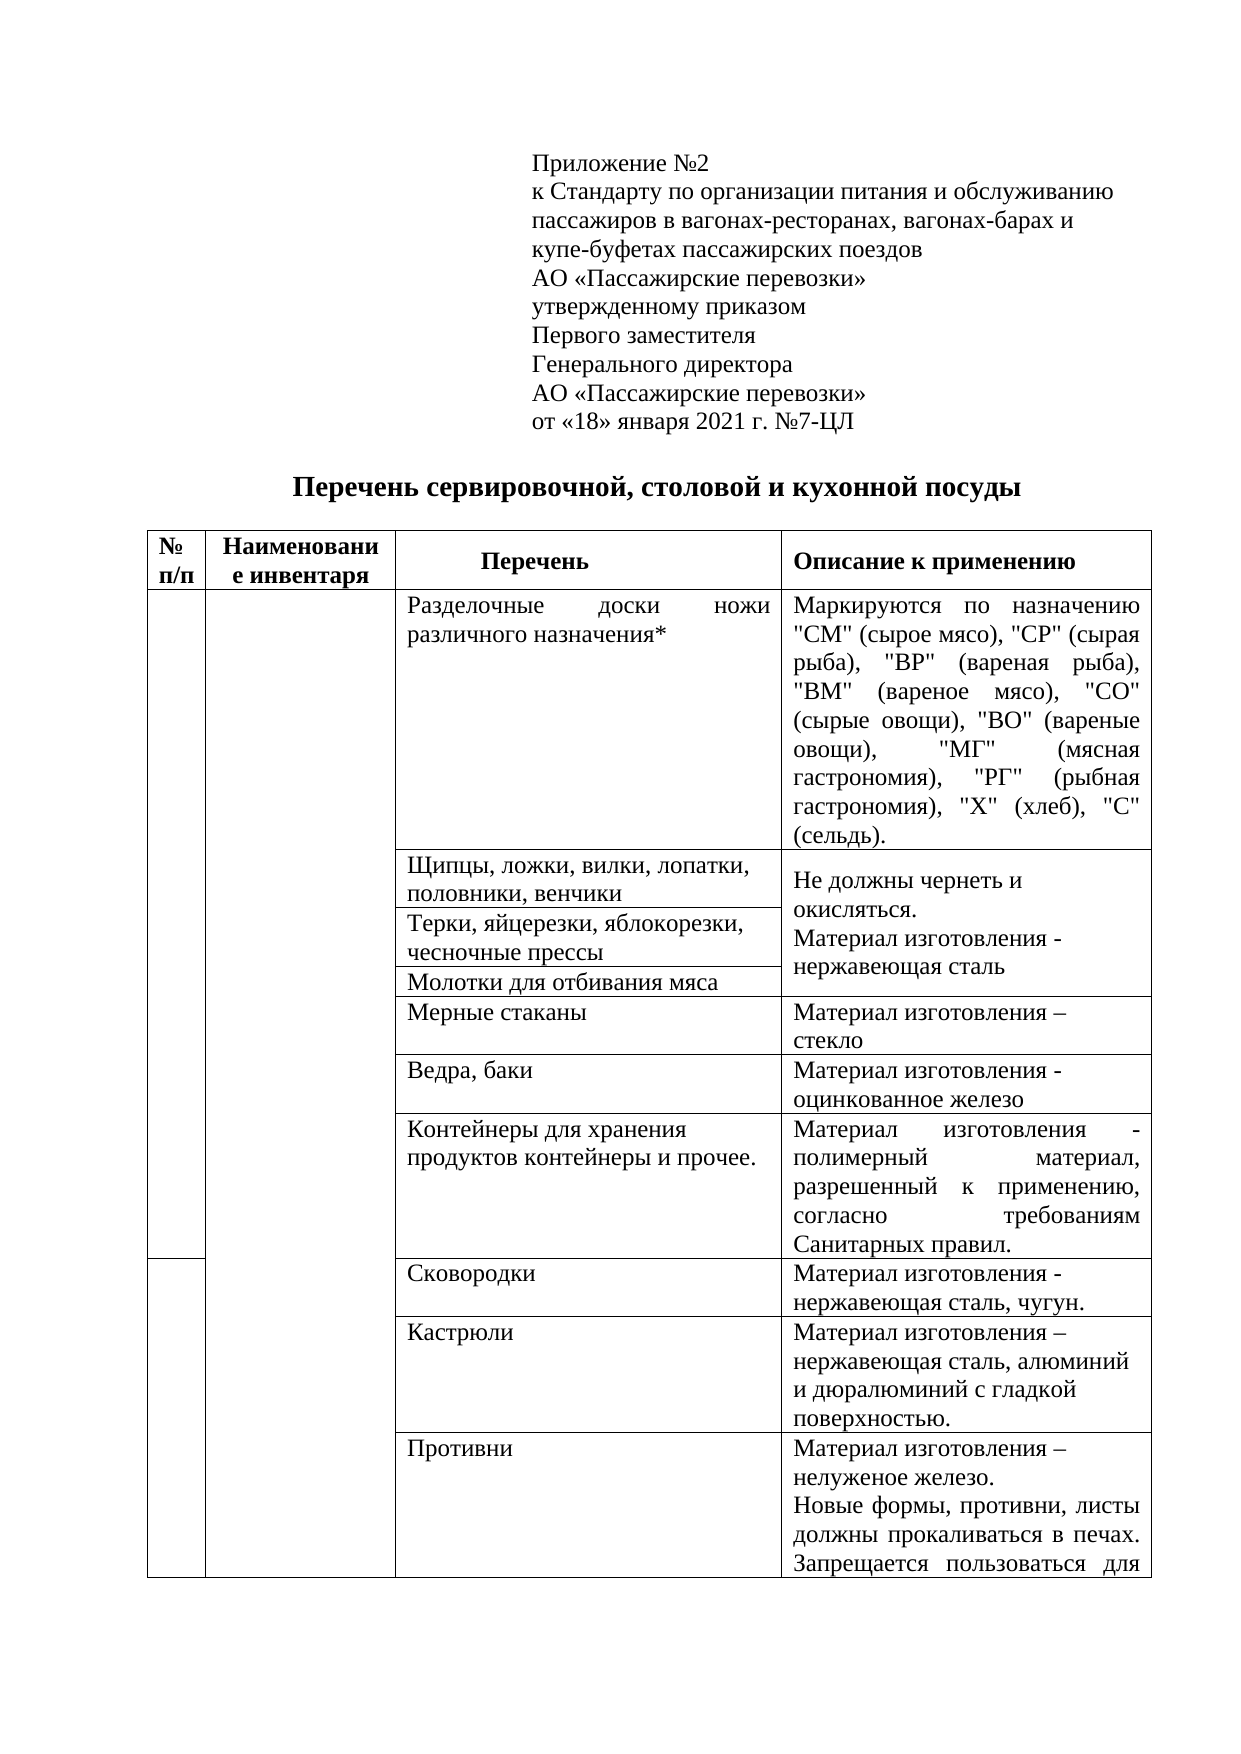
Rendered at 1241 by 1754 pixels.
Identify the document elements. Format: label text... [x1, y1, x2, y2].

table_header Наименование инвентаря [206, 531, 395, 589]
text утвержденному приказом [532, 291, 1152, 320]
table_cell Щипцы, ложки, вилки, лопатки, половники, венчики [396, 850, 781, 907]
list Перечень сервировочной, столовой и кухонной посуды [162, 469, 1152, 502]
table_cell Материал изготовления – нержавеющая сталь, алюминий и дюралюминий с гладкой поверхностью. [782, 1317, 1151, 1432]
table_cell [148, 590, 205, 1257]
table_cell Маркируются по назначению "СМ" (сырое мясо), "СР" (сырая рыба), "ВР" (вареная рыба), "ВМ" (вареное мясо), "СО" (сырые овощи), "ВО" (вареные овощи), "МГ" (мясная гастрономия), "РГ" (рыбная гастрономия), "Х" (хлеб), "С" (сельдь). [782, 590, 1151, 849]
table_cell Ведра, баки [396, 1055, 781, 1113]
table_cell Кастрюли [396, 1317, 781, 1432]
table_cell Не должны чернеть и окисляться. Материал изготовления - нержавеющая сталь [782, 850, 1151, 996]
table_cell Молотки для отбивания мяса [396, 967, 781, 996]
text АО «Пассажирские перевозки» [532, 378, 1152, 406]
table_cell Материал изготовления - нержавеющая сталь, чугун. [782, 1259, 1151, 1316]
table_cell Контейнеры для хранения продуктов контейнеры и прочее. [396, 1114, 781, 1257]
table_cell Материал изготовления – стекло [782, 997, 1151, 1054]
table_cell Сковородки [396, 1259, 781, 1316]
table_cell Противни [396, 1433, 781, 1577]
table_cell [206, 590, 395, 1577]
table_header Перечень [396, 531, 781, 589]
table_cell Мерные стаканы [396, 997, 781, 1054]
table_cell Материал изготовления - полимерный материал, разрешенный к применению, согласно требованиям Санитарных правил. [782, 1114, 1151, 1257]
text Генерального директора [532, 349, 1152, 378]
table_header Описание к применению [782, 531, 1151, 589]
text Первого заместителя [532, 320, 1152, 349]
table_cell Терки, яйцерезки, яблокорезки, чесночные прессы [396, 908, 781, 966]
table_cell Материал изготовления - оцинкованное железо [782, 1055, 1151, 1113]
table_cell [148, 1259, 205, 1577]
text купе-буфетах пассажирских поездов [532, 234, 1152, 263]
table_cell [782, 1433, 1151, 1577]
text от «18» января 2021 г. №7-ЦЛ [532, 406, 1152, 435]
text АО «Пассажирские перевозки» [532, 263, 1152, 291]
text к Стандарту по организации питания и обслуживанию пассажиров в вагонах-ресторанах, вагонах-барах и [532, 176, 1152, 234]
text Приложение №2 [532, 148, 1152, 176]
table_cell Разделочные доски ножи различного назначения* [396, 590, 781, 849]
table_header № п/п [148, 531, 205, 589]
